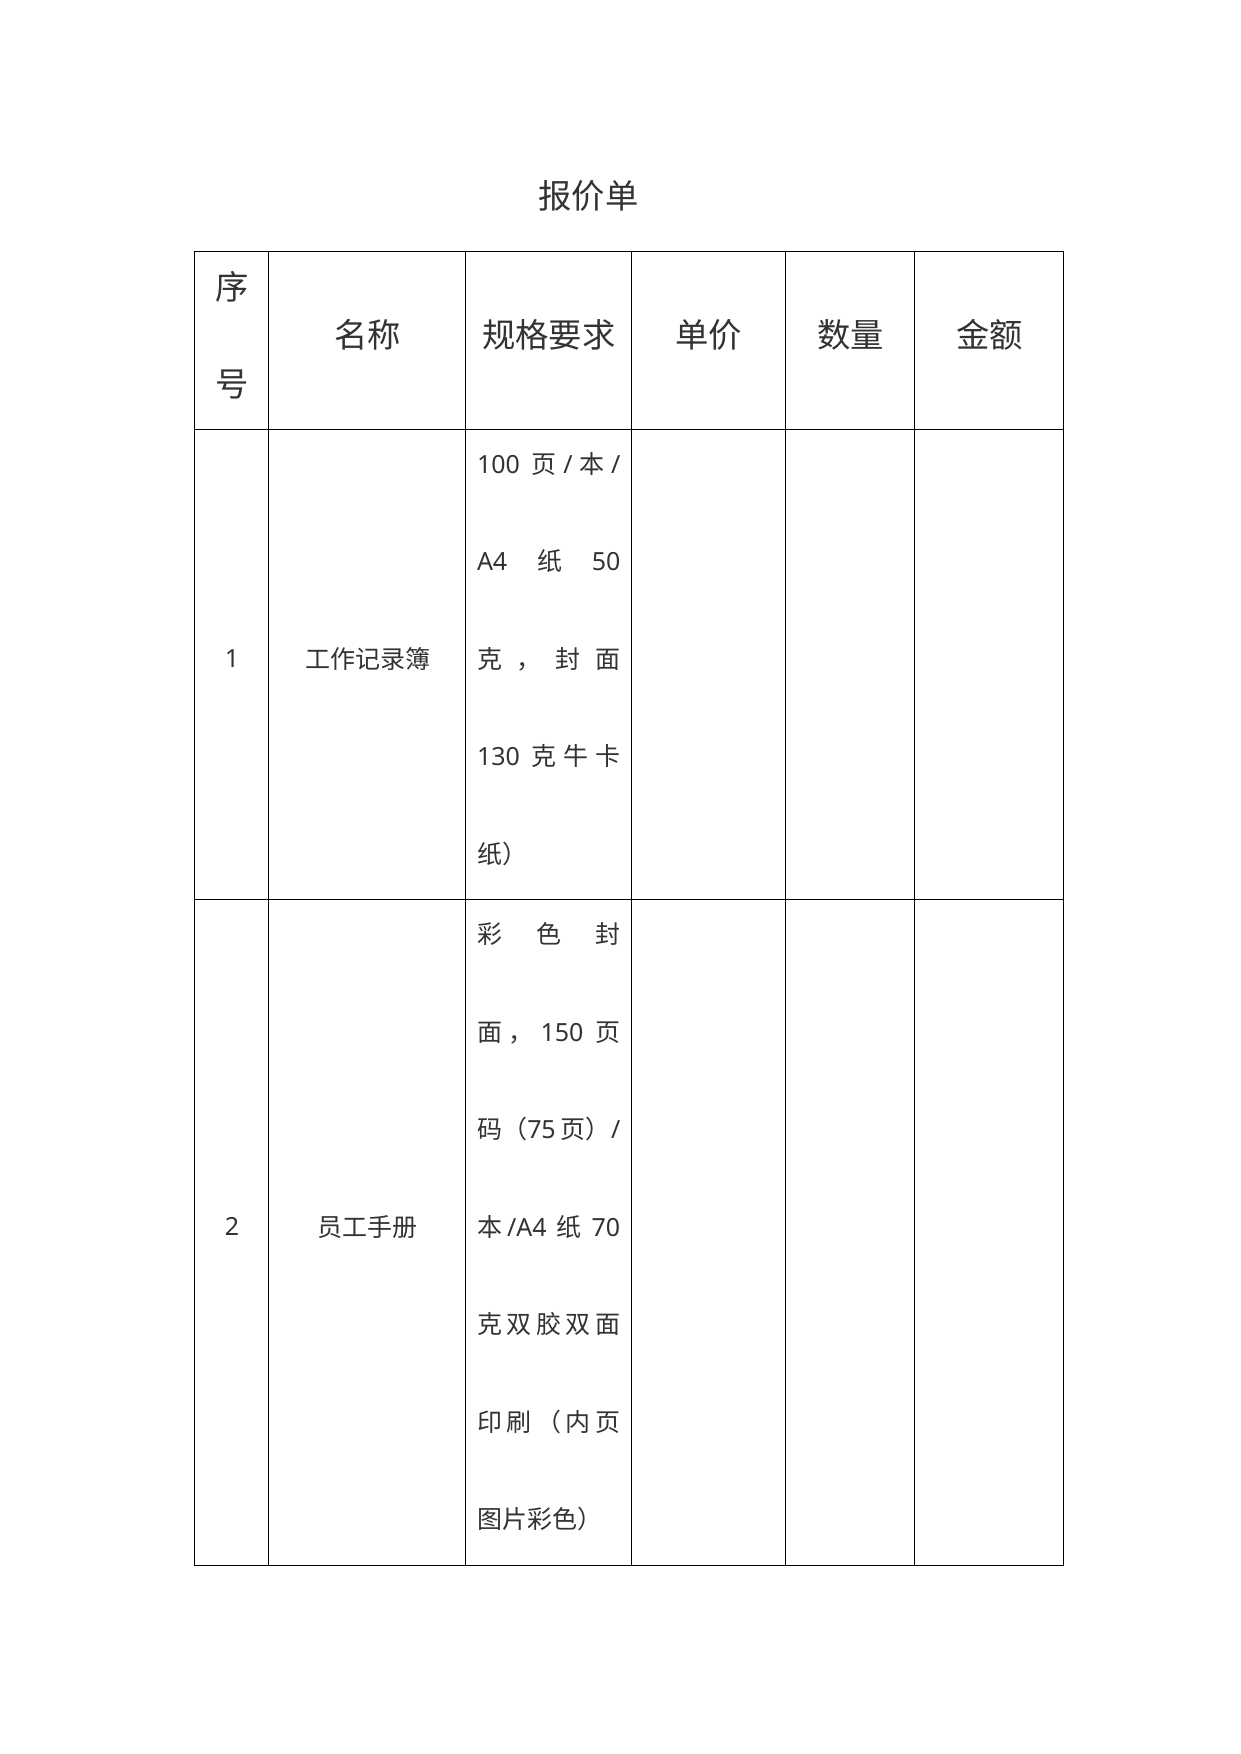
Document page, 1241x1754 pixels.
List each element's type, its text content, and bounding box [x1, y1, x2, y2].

table_cell 2 [195, 900, 268, 1564]
table_cell [915, 430, 1063, 899]
table_header 单价 [632, 252, 785, 429]
table_cell 1 [195, 430, 268, 899]
table_cell [915, 900, 1063, 1564]
text 报价单 [187, 162, 1053, 227]
table_header 序号 [195, 252, 268, 429]
table_header 名称 [269, 252, 465, 429]
table_cell 彩色封面，150页码（75页）/本/A4纸70克双胶双面印刷（内页图片彩色） [466, 900, 631, 1564]
table_cell [786, 430, 914, 899]
table_cell [632, 430, 785, 899]
table_cell 员工手册 [269, 900, 465, 1564]
table_cell [786, 900, 914, 1564]
table_cell 100页/本/A4纸50克，封面130克牛卡纸） [466, 430, 631, 899]
table_header 金额 [915, 252, 1063, 429]
table_cell [632, 900, 785, 1564]
table_cell 工作记录簿 [269, 430, 465, 899]
table_header 数量 [786, 252, 914, 429]
table_header 规格要求 [466, 252, 631, 429]
